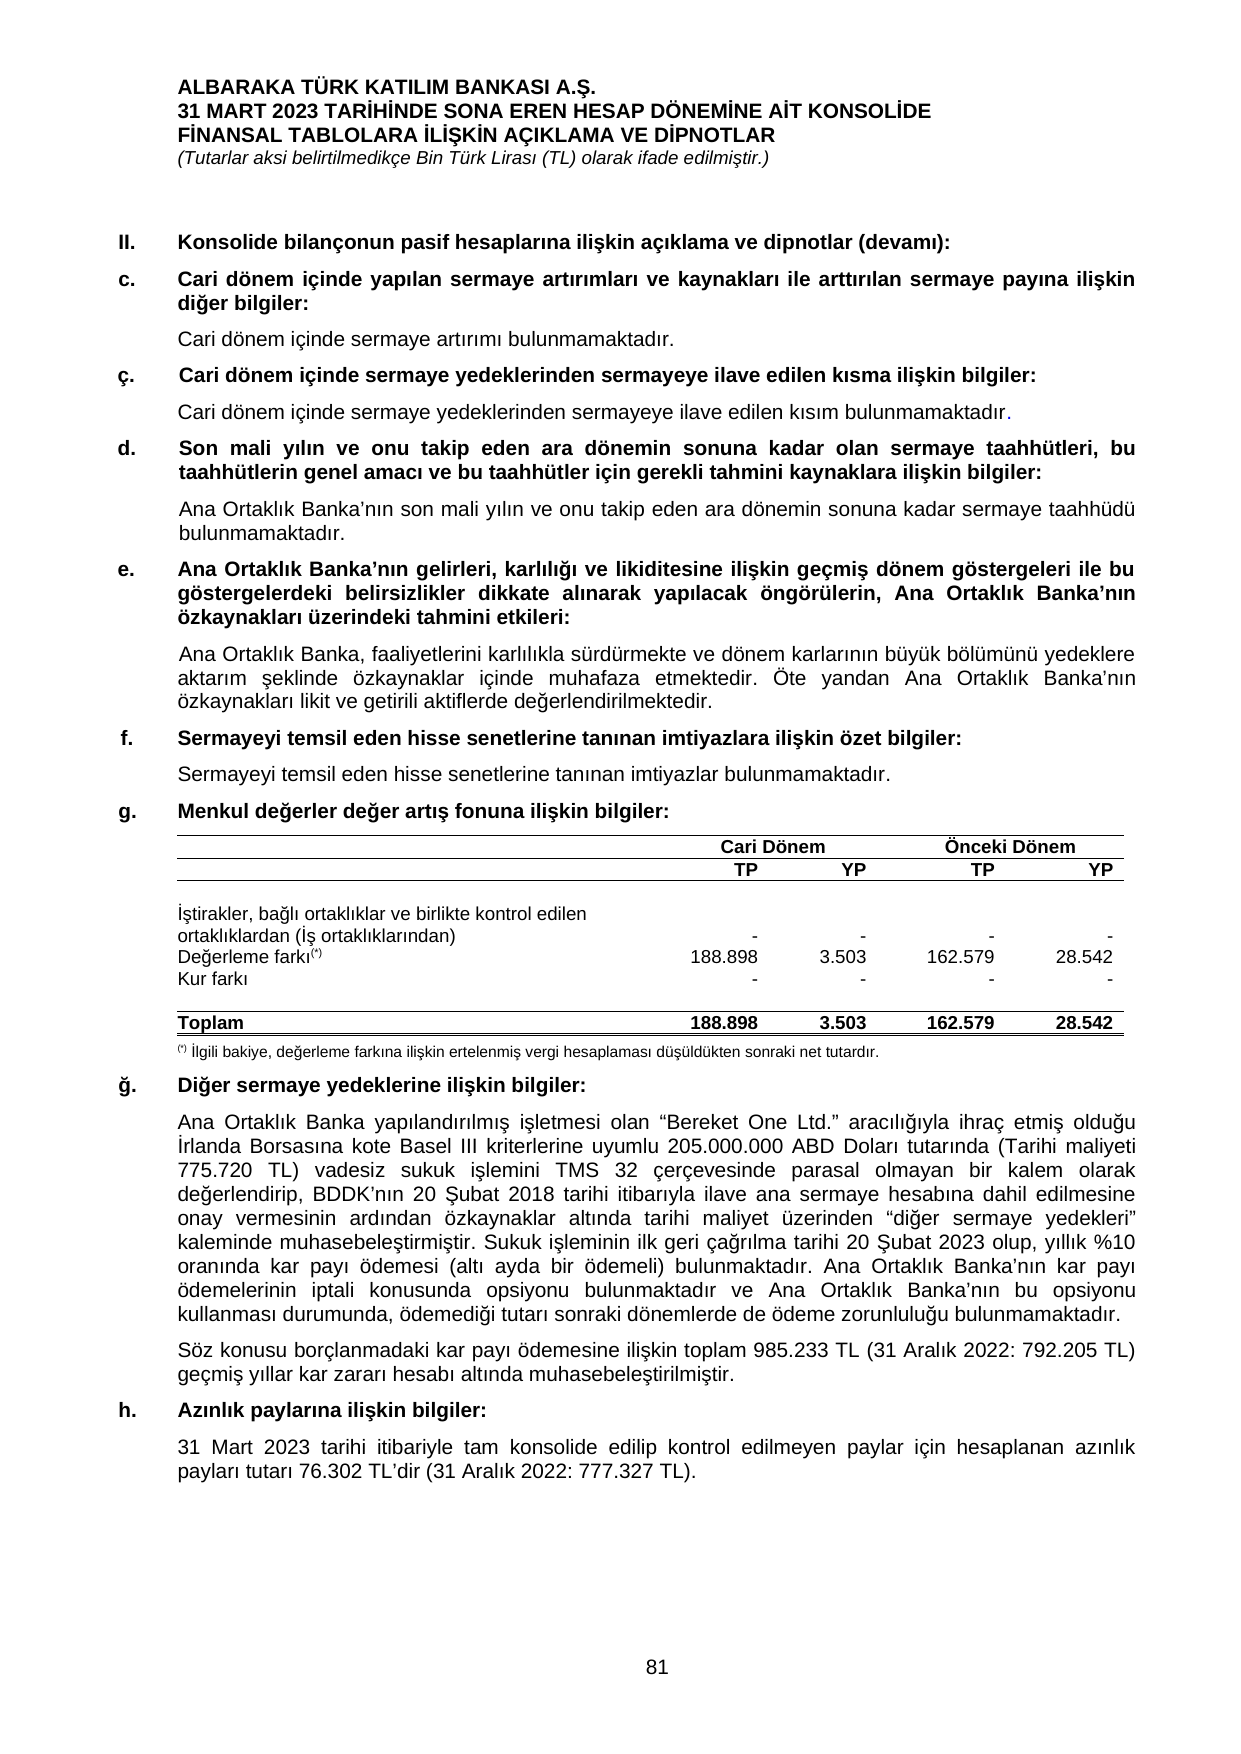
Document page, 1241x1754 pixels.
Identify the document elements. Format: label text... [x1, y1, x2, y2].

text ç. Cari dönem içinde sermaye yedeklerinden sermayeye ilave edilen kısma ilişkin bilgiler: [117, 363, 1137, 387]
text Ana Ortaklık Banka yapılandırılmış işletmesi olan “Bereket One Ltd.” aracılığıyla ihraç etmiş olduğu İrlanda Borsasına kote Basel III kriterlerine uyumlu 205.000.000 ABD Doları tutarında (Tarihi maliyeti 775.720 TL) vadesiz sukuk işlemini TMS 32 çerçevesinde parasal olmayan bir kalem olarak değerlendirip, BDDK’nın 20 Şubat 2018 tarihi itibarıyla ilave ana sermaye hesabına dahil edilmesine onay vermesinin ardından özkaynaklar altında tarihi maliyet üzerinden “diğer sermaye yedekleri” kaleminde muhasebeleştirmiştir. Sukuk işleminin ilk geri çağrılma tarihi 20 Şubat 2023 olup, yıllık %10 oranında kar payı ödemesi (altı ayda bir ödemeli) bulunmaktadır. Ana Ortaklık Banka’nın kar payı ödemelerinin iptali konusunda opsiyonu bulunmaktadır ve Ana Ortaklık Banka’nın bu opsiyonu kullanması durumunda, ödemediği tutarı sonraki dönemlerde de ödeme zorunluluğu bulunmamaktadır. [177, 1110, 1137, 1325]
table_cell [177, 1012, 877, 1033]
text Cari dönem içinde sermaye yedeklerinden sermayeye ilave edilen kısım bulunmamaktadır. [177, 400, 1137, 424]
text Ana Ortaklık Banka’nın son mali yılın ve onu takip eden ara dönemin sonuna kadar sermaye taahhüdü bulunmamaktadır. [179, 497, 1137, 544]
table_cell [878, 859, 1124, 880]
text Söz konusu borçlanmadaki kar payı ödemesine ilişkin toplam 985.233 TL (31 Aralık 2022: 792.205 TL) geçmiş yıllar kar zararı hesabı altında muhasebeleştirilmiştir. [177, 1338, 1137, 1386]
text Cari dönem içinde sermaye artırımı bulunmamaktadır. [177, 327, 1137, 351]
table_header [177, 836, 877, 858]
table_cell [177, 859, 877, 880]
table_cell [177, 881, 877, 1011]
text ğ. Diğer sermaye yedeklerine ilişkin bilgiler: [118, 1073, 1185, 1097]
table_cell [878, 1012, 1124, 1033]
text d. Son mali yılın ve onu takip eden ara dönemin sonuna kadar olan sermaye taahhütleri, bu taahhütlerin genel amacı ve bu taahhütler için gerekli tahmini kaynaklara ilişkin bilgiler: [117, 436, 1137, 484]
text Sermayeyi temsil eden hisse senetlerine tanınan imtiyazlar bulunmamaktadır. [177, 762, 1137, 786]
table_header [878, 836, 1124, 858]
text Ana Ortaklık Banka, faaliyetlerini karlılıkla sürdürmekte ve dönem karlarının büyük bölümünü yedeklere aktarım şeklinde özkaynaklar içinde muhafaza etmektedir. Öte yandan Ana Ortaklık Banka’nın özkaynakları likit ve getirili aktiflerde değerlendirilmektedir. [177, 641, 1137, 713]
list Azınlık paylarına ilişkin bilgiler: [118, 1398, 1152, 1422]
text e. Ana Ortaklık Banka’nın gelirleri, karlılığı ve likiditesine ilişkin geçmiş dönem göstergeleri ile bu göstergelerdeki belirsizlikler dikkate alınarak yapılacak öngörülerin, Ana Ortaklık Banka’nın özkaynakları üzerindeki tahmini etkileri: [117, 557, 1137, 629]
text II. Konsolide bilançonun pasif hesaplarına ilişkin açıklama ve dipnotlar (devamı): [118, 230, 1137, 254]
text (*) İlgili bakiye, değerleme farkına ilişkin ertelenmiş vergi hesaplaması düşüldükten sonraki net tutardır. [177, 1043, 1137, 1061]
list Sermayeyi temsil eden hisse senetlerine tanınan imtiyazlara ilişkin özet bilgiler: [120, 726, 1137, 750]
list Menkul değerler değer artış fonuna ilişkin bilgiler: [118, 799, 1137, 823]
list Cari dönem içinde yapılan sermaye artırımları ve kaynakları ile arttırılan sermaye payına ilişkin diğer bilgiler: [118, 266, 1137, 314]
list 31 Mart 2023 tarihi itibariyle tam konsolide edilip kontrol edilmeyen paylar için hesaplanan azınlık payları tutarı 76.302 TL’dir (31 Aralık 2022: 777.327 TL). [177, 1435, 1137, 1483]
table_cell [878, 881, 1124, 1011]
